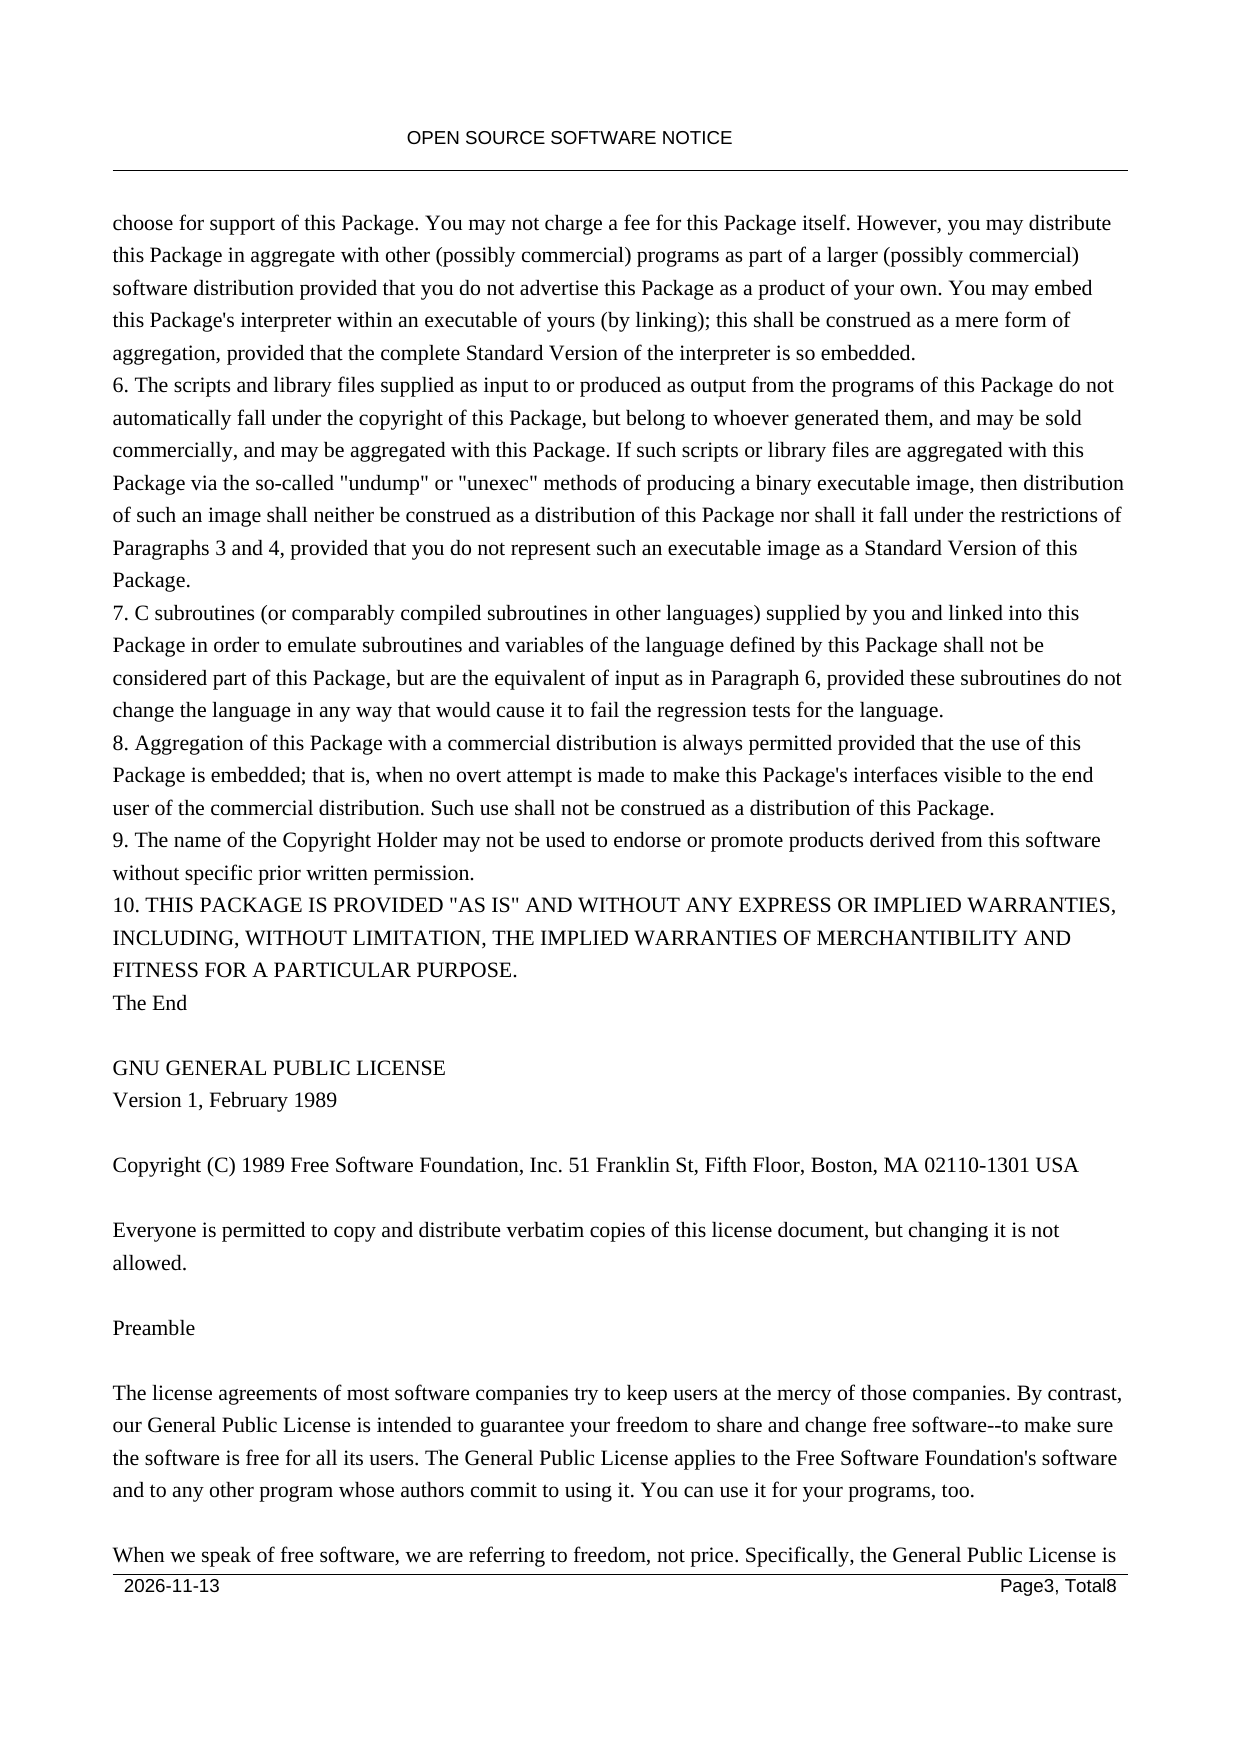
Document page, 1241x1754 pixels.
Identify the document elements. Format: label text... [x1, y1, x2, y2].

text 9. The name of the Copyright Holder may not be used to endorse or promote products derived from this software without specific prior written permission. [112, 824, 1128, 889]
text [112, 1019, 1128, 1571]
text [112, 206, 1128, 369]
text 7. C subroutines (or comparably compiled subroutines in other languages) supplied by you and linked into this Package in order to emulate subroutines and variables of the language defined by this Package shall not be considered part of this Package, but are the equivalent of input as in Paragraph 6, provided these subroutines do not change the language in any way that would cause it to fail the regression tests for the language. [112, 596, 1128, 726]
text 6. The scripts and library files supplied as input to or produced as output from the programs of this Package do not automatically fall under the copyright of this Package, but belong to whoever generated them, and may be sold commercially, and may be aggregated with this Package. If such scripts or library files are aggregated with this Package via the so-called "undump" or "unexec" methods of producing a binary executable image, then distribution of such an image shall neither be construed as a distribution of this Package nor shall it fall under the restrictions of Paragraphs 3 and 4, provided that you do not represent such an executable image as a Standard Version of this Package. [112, 369, 1128, 596]
text 10. THIS PACKAGE IS PROVIDED "AS IS" AND WITHOUT ANY EXPRESS OR IMPLIED WARRANTIES, INCLUDING, WITHOUT LIMITATION, THE IMPLIED WARRANTIES OF MERCHANTIBILITY AND FITNESS FOR A PARTICULAR PURPOSE. [112, 889, 1128, 986]
text The End [112, 986, 1128, 1019]
text 8. Aggregation of this Package with a commercial distribution is always permitted provided that the use of this Package is embedded; that is, when no overt attempt is made to make this Package's interfaces visible to the end user of the commercial distribution. Such use shall not be construed as a distribution of this Package. [112, 726, 1128, 824]
